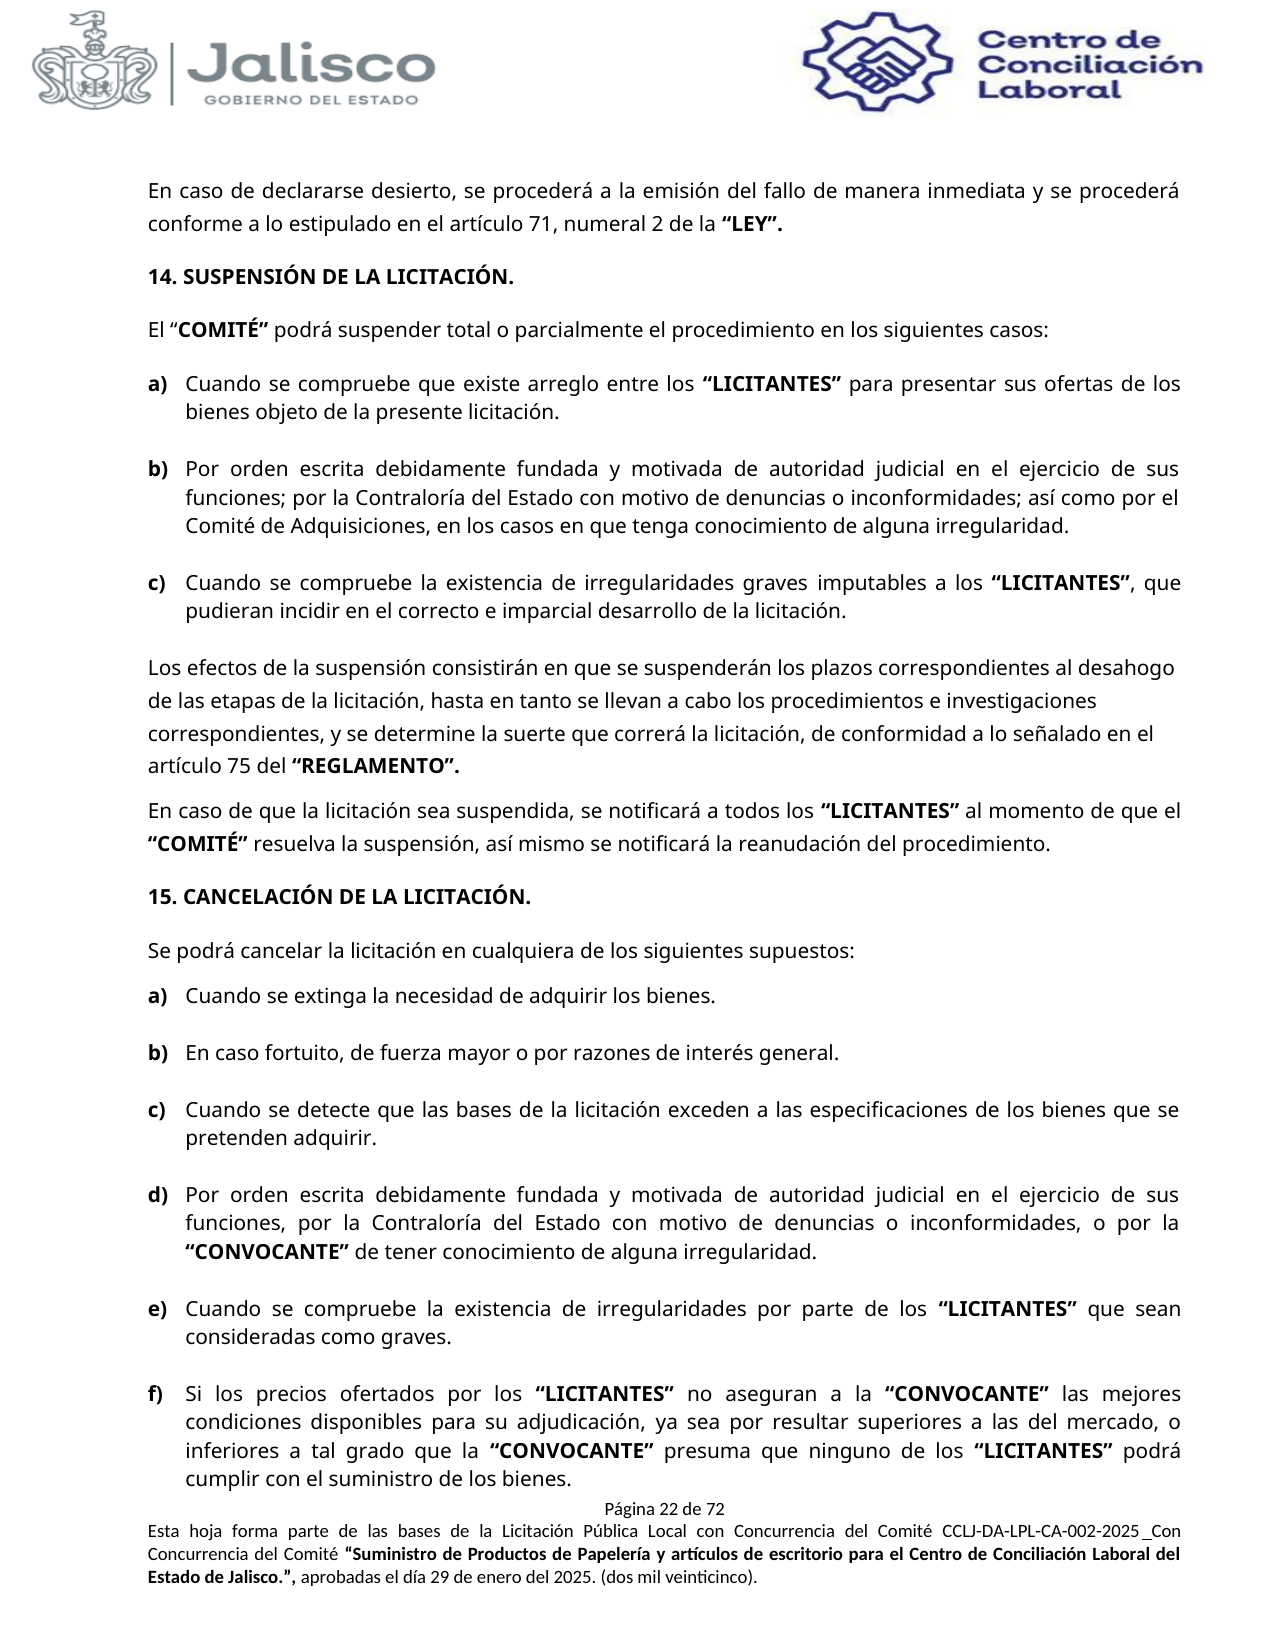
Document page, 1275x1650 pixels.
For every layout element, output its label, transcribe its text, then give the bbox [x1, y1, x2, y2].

list Por orden escrita debidamente fundada y motivada de autoridad judicial en el ejercicio de sus funciones; por la Contraloría del Estado con motivo de denuncias o inconformidades; así como por el Comité de Adquisiciones, en los casos en que tenga conocimiento de alguna irregularidad. [148, 454, 1181, 540]
list Si los precios ofertados por los “LICITANTES” no aseguran a la “CONVOCANTE” las mejores condiciones disponibles para su adjudicación, ya sea por resultar superiores a las del mercado, o inferiores a tal grado que la “CONVOCANTE” presuma que ninguno de los “LICITANTES” podrá cumplir con el suministro de los bienes. [148, 1379, 1181, 1493]
list Cuando se detecte que las bases de la licitación exceden a las especificaciones de los bienes que se pretenden adquirir. [148, 1095, 1181, 1152]
text 15. CANCELACIÓN DE LA LICITACIÓN. [148, 882, 1181, 911]
picture [781, 9, 1223, 118]
text Los efectos de la suspensión consistirán en que se suspenderán los plazos correspondientes al desahogo de las etapas de la licitación, hasta en tanto se llevan a cabo los procedimientos e investigaciones correspondientes, y se determine la suerte que correrá la licitación, de conformidad a lo señalado en el artículo 75 del “REGLAMENTO”. [148, 653, 1181, 780]
list Por orden escrita debidamente fundada y motivada de autoridad judicial en el ejercicio de sus funciones, por la Contraloría del Estado con motivo de denuncias o inconformidades, o por la “CONVOCANTE” de tener conocimiento de alguna irregularidad. [148, 1180, 1181, 1265]
list Cuando se compruebe la existencia de irregularidades graves imputables a los “LICITANTES”, que pudieran incidir en el correcto e imparcial desarrollo de la licitación. [148, 568, 1181, 625]
picture [15, 0, 462, 142]
text El “COMITÉ” podrá suspender total o parcialmente el procedimiento en los siguientes casos: [148, 316, 1181, 344]
text En caso de declararse desierto, se procederá a la emisión del fallo de manera inmediata y se procederá conforme a lo estipulado en el artículo 71, numeral 2 de la “LEY”. [148, 176, 1181, 237]
text En caso de que la licitación sea suspendida, se notificará a todos los “LICITANTES” al momento de que el “COMITÉ” resuelva la suspensión, así mismo se notificará la reanudación del procedimiento. [148, 796, 1181, 857]
list Cuando se compruebe la existencia de irregularidades por parte de los “LICITANTES” que sean consideradas como graves. [148, 1294, 1181, 1351]
text Se podrá cancelar la licitación en cualquiera de los siguientes supuestos: [148, 936, 1181, 964]
list Cuando se extinga la necesidad de adquirir los bienes. [148, 981, 1181, 1009]
list Cuando se compruebe que existe arreglo entre los “LICITANTES” para presentar sus ofertas de los bienes objeto de la presente licitación. [148, 369, 1181, 426]
text 14. SUSPENSIÓN DE LA LICITACIÓN. [148, 262, 1181, 291]
list En caso fortuito, de fuerza mayor o por razones de interés general. [148, 1038, 1181, 1066]
